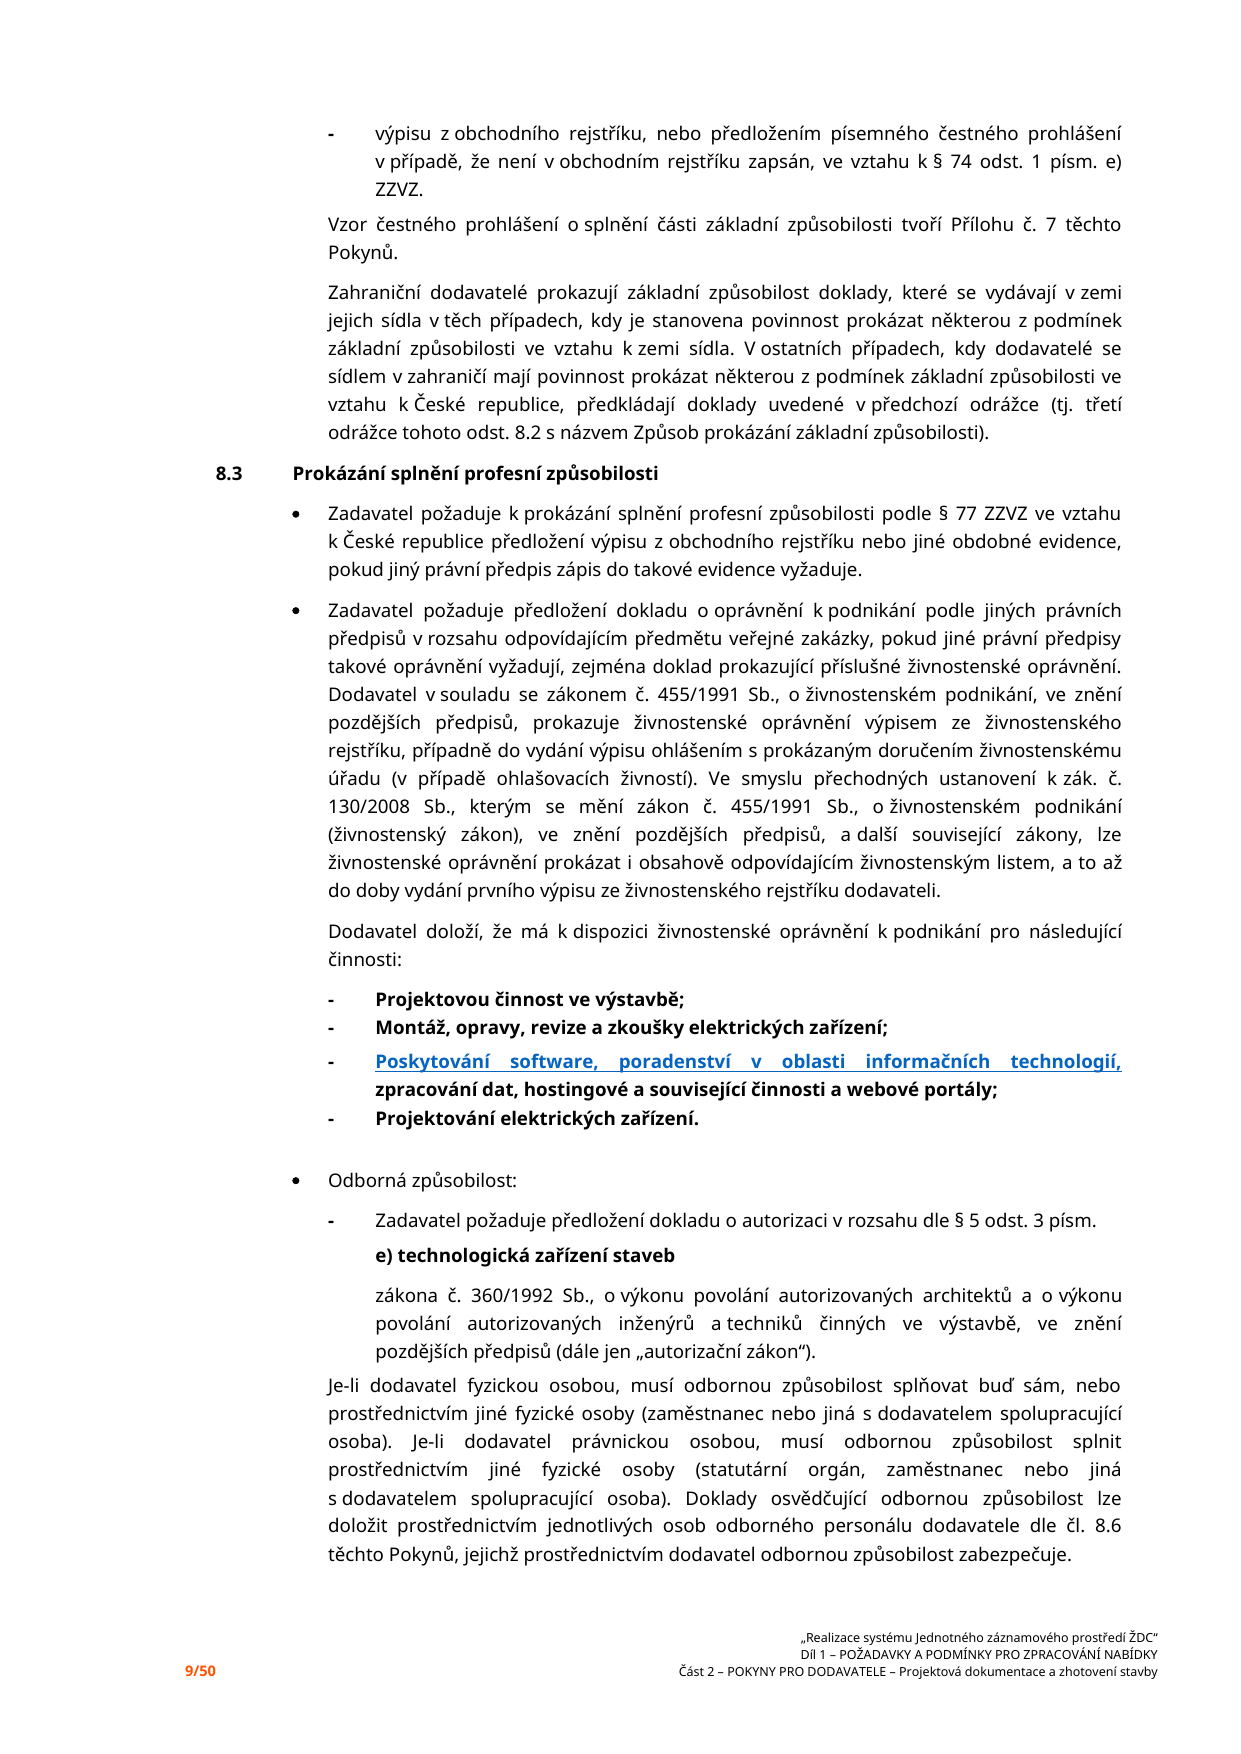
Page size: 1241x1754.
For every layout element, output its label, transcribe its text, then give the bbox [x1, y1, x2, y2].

text Zadavatel požaduje předložení dokladu o oprávnění k podnikání podle jiných právních předpisů v rozsahu odpovídajícím předmětu veřejné zakázky, pokud jiné právní předpisy takové oprávnění vyžadují, zejména doklad prokazující příslušné živnostenské oprávnění. Dodavatel v souladu se zákonem č. 455/1991 Sb., o živnostenském podnikání, ve znění pozdějších předpisů, prokazuje živnostenské oprávnění výpisem ze živnostenského rejstříku, případně do vydání výpisu ohlášením s prokázaným doručením živnostenskému úřadu (v případě ohlašovacích živností). Ve smyslu přechodných ustanovení k zák. č. 130/2008 Sb., kterým se mění zákon č. 455/1991 Sb., o živnostenském podnikání (živnostenský zákon), ve znění pozdějších předpisů, a další související zákony, lze živnostenské oprávnění prokázat i obsahově odpovídajícím živnostenským listem, a to až do doby vydání prvního výpisu ze živnostenského rejstříku dodavateli. [292, 597, 1122, 903]
text Dodavatel doloží, že má k dispozici živnostenské oprávnění k podnikání pro následující činnosti: [328, 918, 1122, 971]
text Zadavatel požaduje předložení dokladu o autorizaci v rozsahu dle § 5 odst. 3 písm. [328, 1208, 1122, 1233]
list e) technologická zařízení staveb [339, 1242, 1122, 1267]
text Je-li dodavatel fyzickou osobou, musí odbornou způsobilost splňovat buď sám, nebo prostřednictvím jiné fyzické osoby (zaměstnanec nebo jiná s dodavatelem spolupracující osoba). Je-li dodavatel právnickou osobou, musí odbornou způsobilost splnit prostřednictvím jiné fyzické osoby (statutární orgán, zaměstnanec nebo jiná s dodavatelem spolupracující osoba). Doklady osvědčující odbornou způsobilost lze doložit prostřednictvím jednotlivých osob odborného personálu dodavatele dle čl. 8.6 těchto Pokynů, jejichž prostřednictvím dodavatel odbornou způsobilost zabezpečuje. [328, 1373, 1122, 1566]
text Zahraniční dodavatelé prokazují základní způsobilost doklady, které se vydávají v zemi jejich sídla v těch případech, kdy je stanovena povinnost prokázat některou z podmínek základní způsobilosti ve vztahu k zemi sídla. V ostatních případech, kdy dodavatelé se sídlem v zahraničí mají povinnost prokázat některou z podmínek základní způsobilosti ve vztahu k České republice, předkládají doklady uvedené v předchozí odrážce (tj. třetí odrážce tohoto odst. 8.2 s názvem Způsob prokázání základní způsobilosti). [328, 279, 1122, 445]
text Projektovou činnost ve výstavbě; [328, 986, 1122, 1012]
text Zadavatel požaduje k prokázání splnění profesní způsobilosti podle § 77 ZZVZ ve vztahu k České republice předložení výpisu z obchodního rejstříku nebo jiné obdobné evidence, pokud jiný právní předpis zápis do takové evidence vyžaduje. [292, 501, 1122, 582]
text Odborná způsobilost: [292, 1167, 1122, 1193]
text Poskytování software, poradenství v oblasti informačních technologií, zpracování dat, hostingové a související činnosti a webové portály; [328, 1049, 1122, 1102]
text Prokázání splnění profesní způsobilosti [216, 460, 1122, 486]
text výpisu z obchodního rejstříku, nebo předložením písemného čestného prohlášení v případě, že není v obchodním rejstříku zapsán, ve vztahu k § 74 odst. 1 písm. e) ZZVZ. [328, 121, 1122, 202]
text Projektování elektrických zařízení. [328, 1105, 1122, 1130]
text Montáž, opravy, revize a zkoušky elektrických zařízení; [328, 1014, 1122, 1040]
text Vzor čestného prohlášení o splnění části základní způsobilosti tvoří Přílohu č. 7 těchto Pokynů. [328, 211, 1122, 264]
list zákona č. 360/1992 Sb., o výkonu povolání autorizovaných architektů a o výkonu povolání autorizovaných inženýrů a techniků činných ve výstavbě, ve znění pozdějších předpisů (dále jen „autorizační zákon“). [375, 1282, 1122, 1364]
